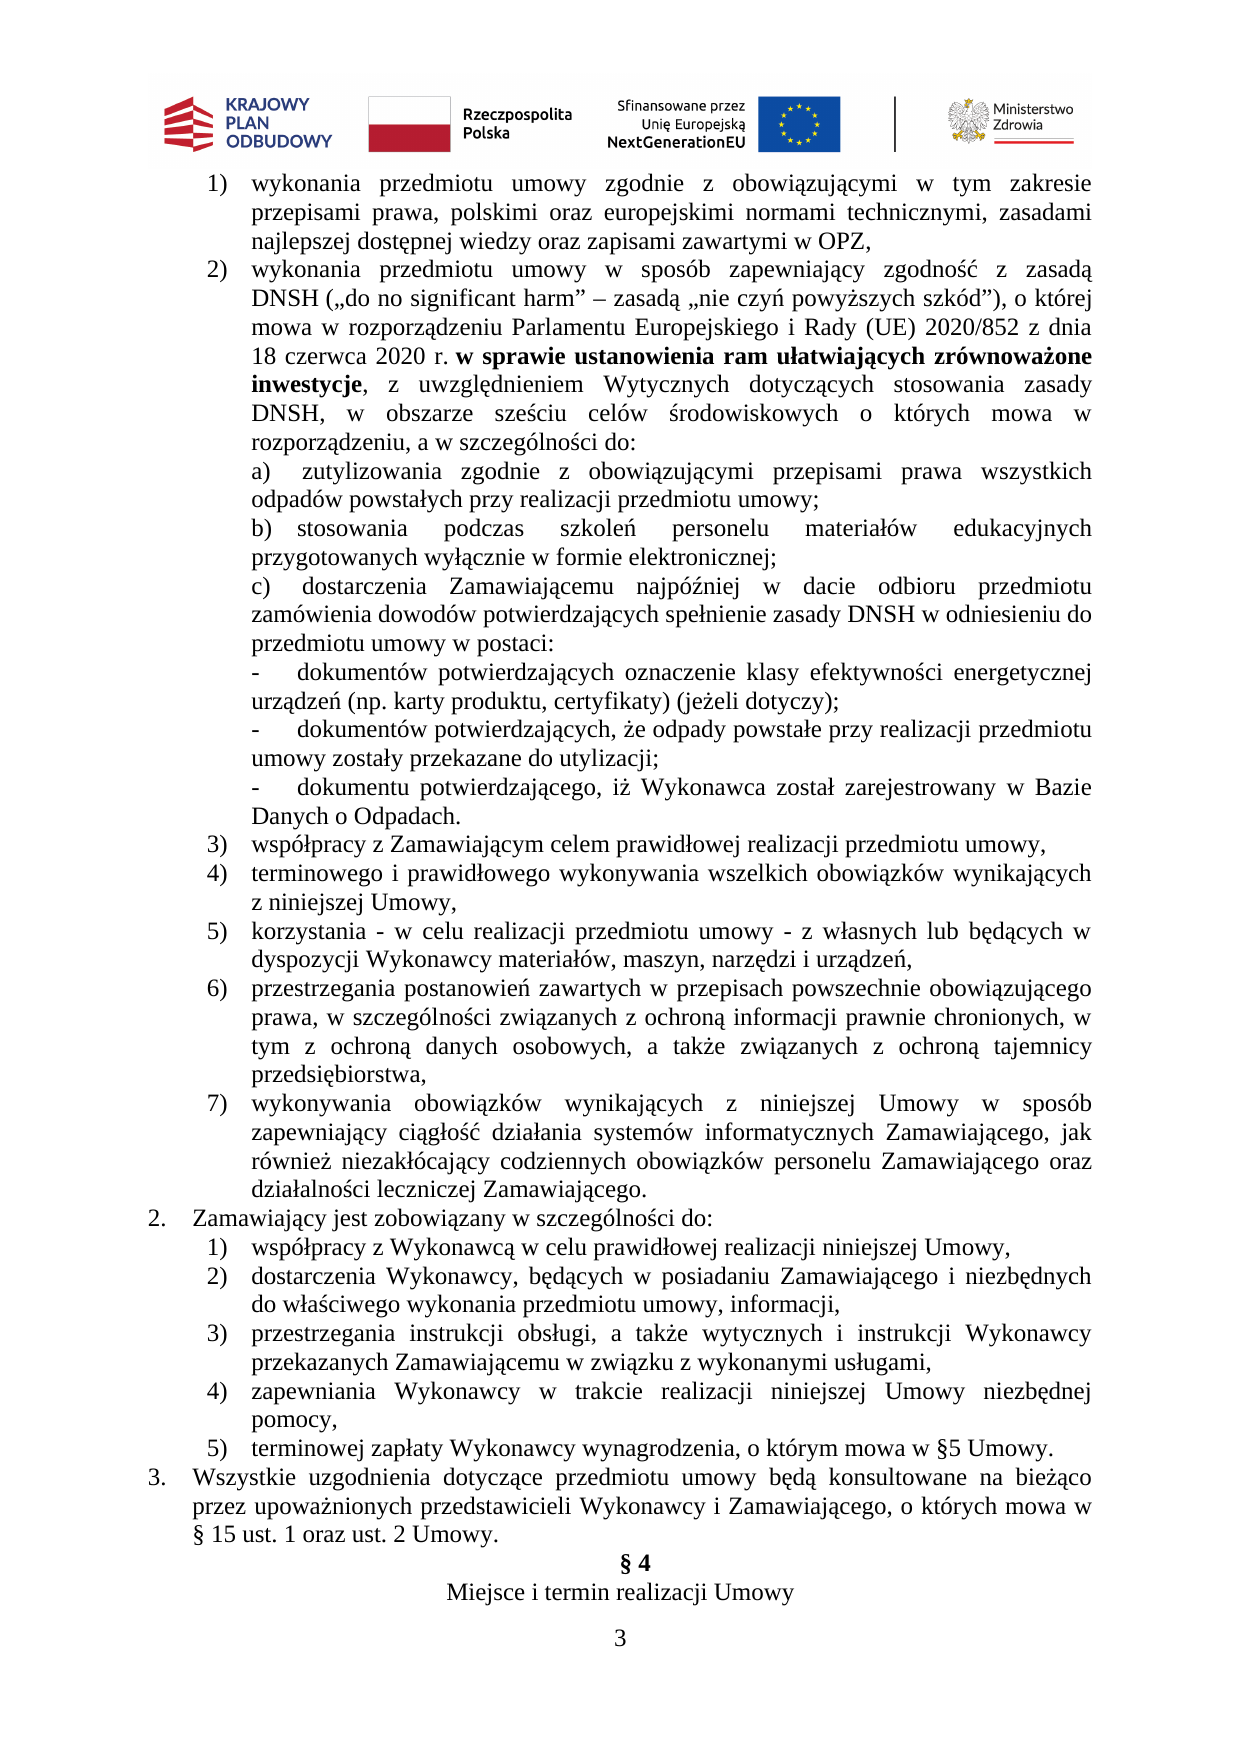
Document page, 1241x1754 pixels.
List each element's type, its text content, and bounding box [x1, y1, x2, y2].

picture [147, 73, 1093, 169]
list terminowej zapłaty Wykonawcy wynagrodzenia, o którym mowa w §5 Umowy. [207, 1433, 1093, 1462]
list przestrzegania postanowień zawartych w przepisach powszechnie obowiązującego prawa, w szczególności związanych z ochroną informacji prawnie chronionych, w tym z ochroną danych osobowych, a także związanych z ochroną tajemnicy przedsiębiorstwa, [207, 973, 1093, 1088]
list wykonania przedmiotu umowy zgodnie z obowiązującymi w tym zakresie przepisami prawa, polskimi oraz europejskimi normami technicznymi, zasadami najlepszej dostępnej wiedzy oraz zapisami zawartymi w OPZ, [207, 169, 1093, 254]
list - dokumentu potwierdzającego, iż Wykonawca został zarejestrowany w Bazie Danych o Odpadach. [251, 772, 1093, 829]
list - dokumentów potwierdzających, że odpady powstałe przy realizacji przedmiotu umowy zostały przekazane do utylizacji; [251, 714, 1093, 772]
list c) dostarczenia Zamawiającemu najpóźniej w dacie odbioru przedmiotu zamówienia dowodów potwierdzających spełnienie zasady DNSH w odniesieniu do przedmiotu umowy w postaci: [251, 571, 1093, 657]
list korzystania - w celu realizacji przedmiotu umowy - z własnych lub będących w dyspozycji Wykonawcy materiałów, maszyn, narzędzi i urządzeń, [207, 916, 1093, 973]
list współpracy z Wykonawcą w celu prawidłowej realizacji niniejszej Umowy, [207, 1232, 1093, 1261]
list współpracy z Zamawiającym celem prawidłowej realizacji przedmiotu umowy, [207, 829, 1093, 858]
list - dokumentów potwierdzających oznaczenie klasy efektywności energetycznej urządzeń (np. karty produktu, certyfikaty) (jeżeli dotyczy); [251, 657, 1093, 714]
list Zamawiający jest zobowiązany w szczególności do: [148, 1203, 1093, 1232]
list Wszystkie uzgodnienia dotyczące przedmiotu umowy będą konsultowane na bieżąco przez upoważnionych przedstawicieli Wykonawcy i Zamawiającego, o których mowa w § 15 ust. 1 oraz ust. 2 Umowy. [148, 1462, 1093, 1548]
list b) stosowania podczas szkoleń personelu materiałów edukacyjnych przygotowanych wyłącznie w formie elektronicznej; [251, 513, 1093, 571]
list przestrzegania instrukcji obsługi, a także wytycznych i instrukcji Wykonawcy przekazanych Zamawiającemu w związku z wykonanymi usługami, [207, 1318, 1093, 1376]
text § 4 [177, 1548, 1093, 1577]
list zapewniania Wykonawcy w trakcie realizacji niniejszej Umowy niezbędnej pomocy, [207, 1376, 1093, 1433]
list wykonywania obowiązków wynikających z niniejszej Umowy w sposób zapewniający ciągłość działania systemów informatycznych Zamawiającego, jak również niezakłócający codziennych obowiązków personelu Zamawiającego oraz działalności leczniczej Zamawiającego. [207, 1088, 1093, 1203]
list terminowego i prawidłowego wykonywania wszelkich obowiązków wynikających z niniejszej Umowy, [207, 858, 1093, 916]
text Miejsce i termin realizacji Umowy [148, 1577, 1093, 1606]
list wykonania przedmiotu umowy w sposób zapewniający zgodność z zasadą DNSH („do no significant harm” – zasadą „nie czyń powyższych szkód”), o której mowa w rozporządzeniu Parlamentu Europejskiego i Rady (UE) 2020/852 z dnia 18 czerwca 2020 r. w sprawie ustanowienia ram ułatwiających zrównoważone inwestycje, z uwzględnieniem Wytycznych dotyczących stosowania zasady DNSH, w obszarze sześciu celów środowiskowych o których mowa w rozporządzeniu, a w szczególności do: [207, 254, 1093, 456]
list a) zutylizowania zgodnie z obowiązującymi przepisami prawa wszystkich odpadów powstałych przy realizacji przedmiotu umowy; [251, 456, 1093, 513]
list dostarczenia Wykonawcy, będących w posiadaniu Zamawiającego i niezbędnych do właściwego wykonania przedmiotu umowy, informacji, [207, 1261, 1093, 1318]
